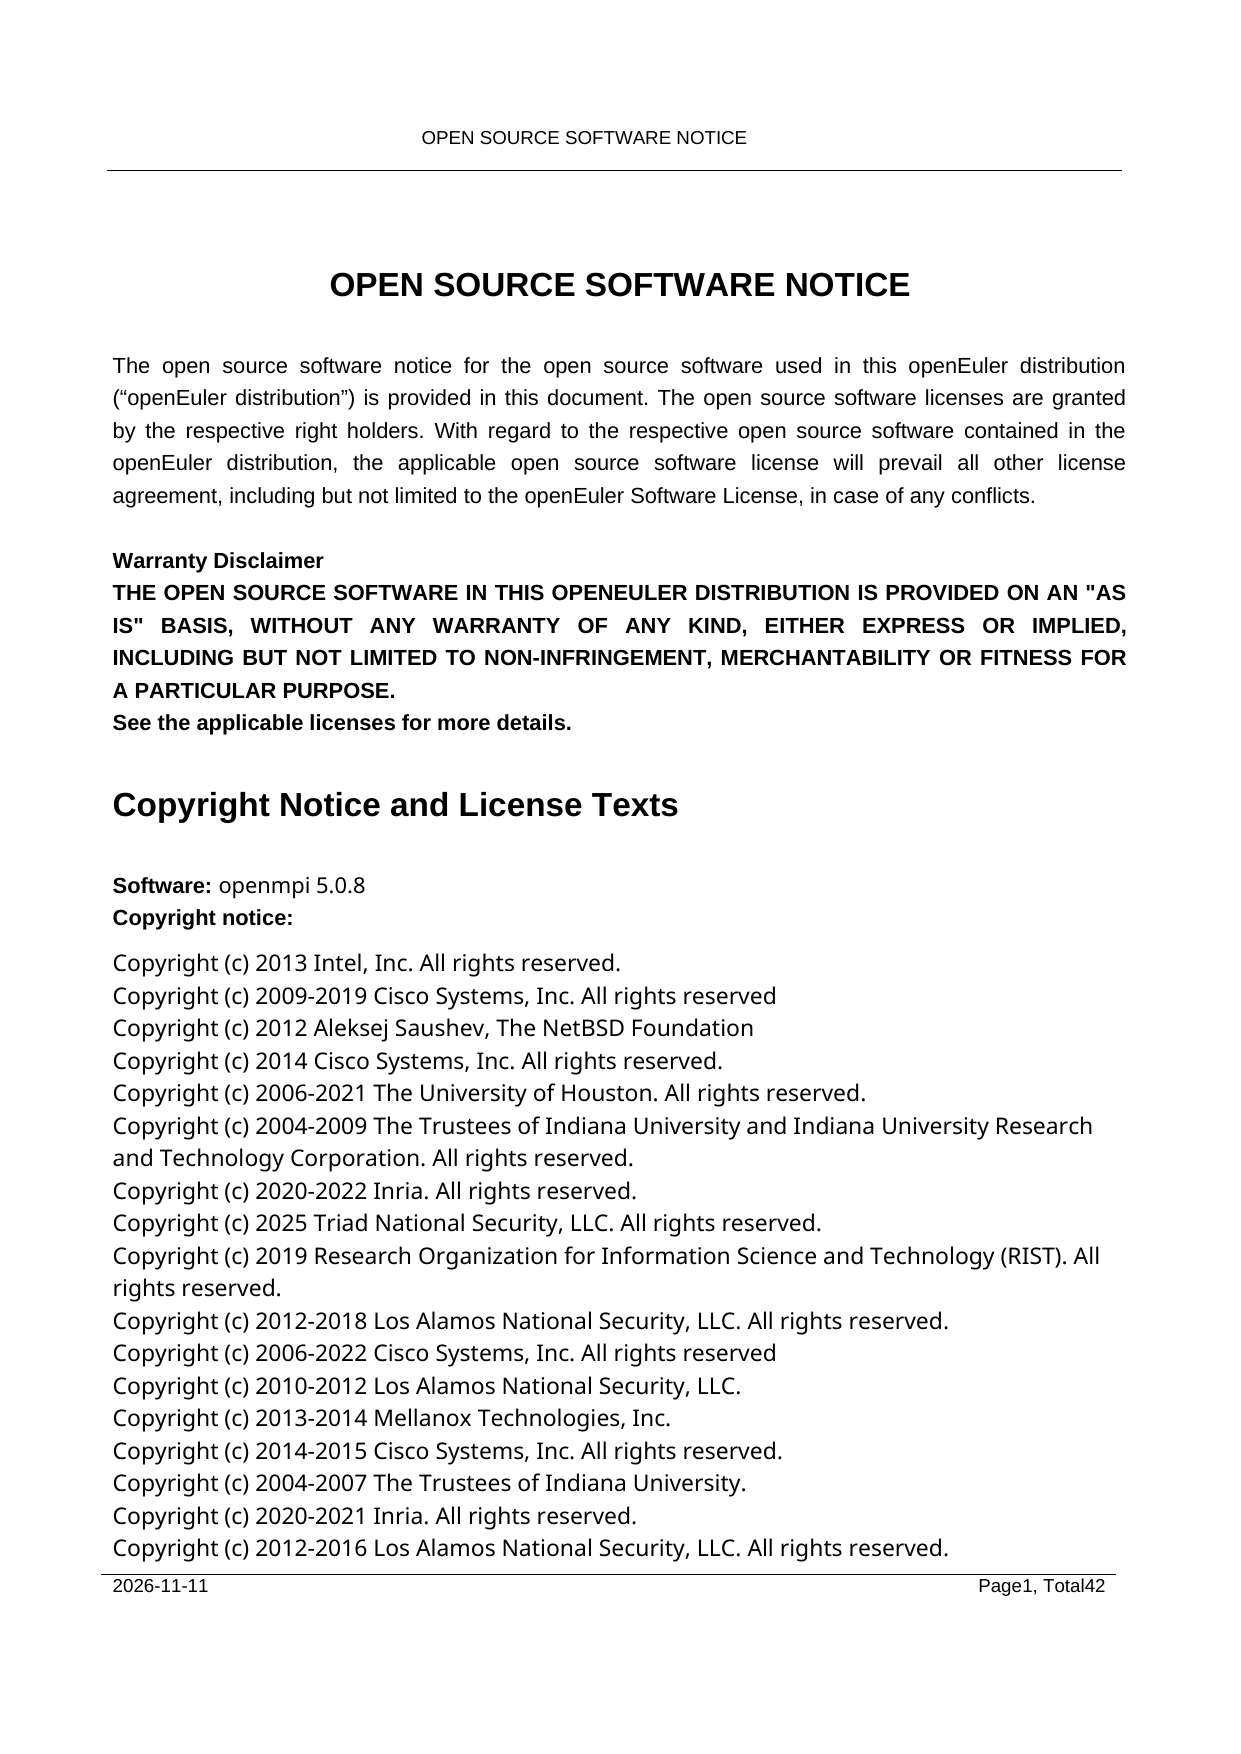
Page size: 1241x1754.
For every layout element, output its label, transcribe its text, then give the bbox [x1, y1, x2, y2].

text Copyright notice: [112, 901, 1128, 934]
text THE OPEN SOURCE SOFTWARE IN THIS OPENEULER DISTRIBUTION IS PROVIDED ON AN "AS IS" BASIS, WITHOUT ANY WARRANTY OF ANY KIND, EITHER EXPRESS OR IMPLIED, INCLUDING BUT NOT LIMITED TO NON-INFRINGEMENT, MERCHANTABILITY OR FITNESS FOR A PARTICULAR PURPOSE. See the applicable licenses for more details. [112, 576, 1128, 739]
text Warranty Disclaimer [112, 544, 1128, 576]
title Software: openmpi 5.0.8 [112, 869, 1128, 901]
text Copyright Notice and License Texts [112, 771, 1128, 836]
text OPEN SOURCE SOFTWARE NOTICE [112, 251, 1128, 316]
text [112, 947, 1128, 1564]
text The open source software notice for the open source software used in this openEuler distribution (“openEuler distribution”) is provided in this document. The open source software licenses are granted by the respective right holders. With regard to the respective open source software contained in the openEuler distribution, the applicable open source software license will prevail all other license agreement, including but not limited to the openEuler Software License, in case of any conflicts. [112, 349, 1128, 511]
